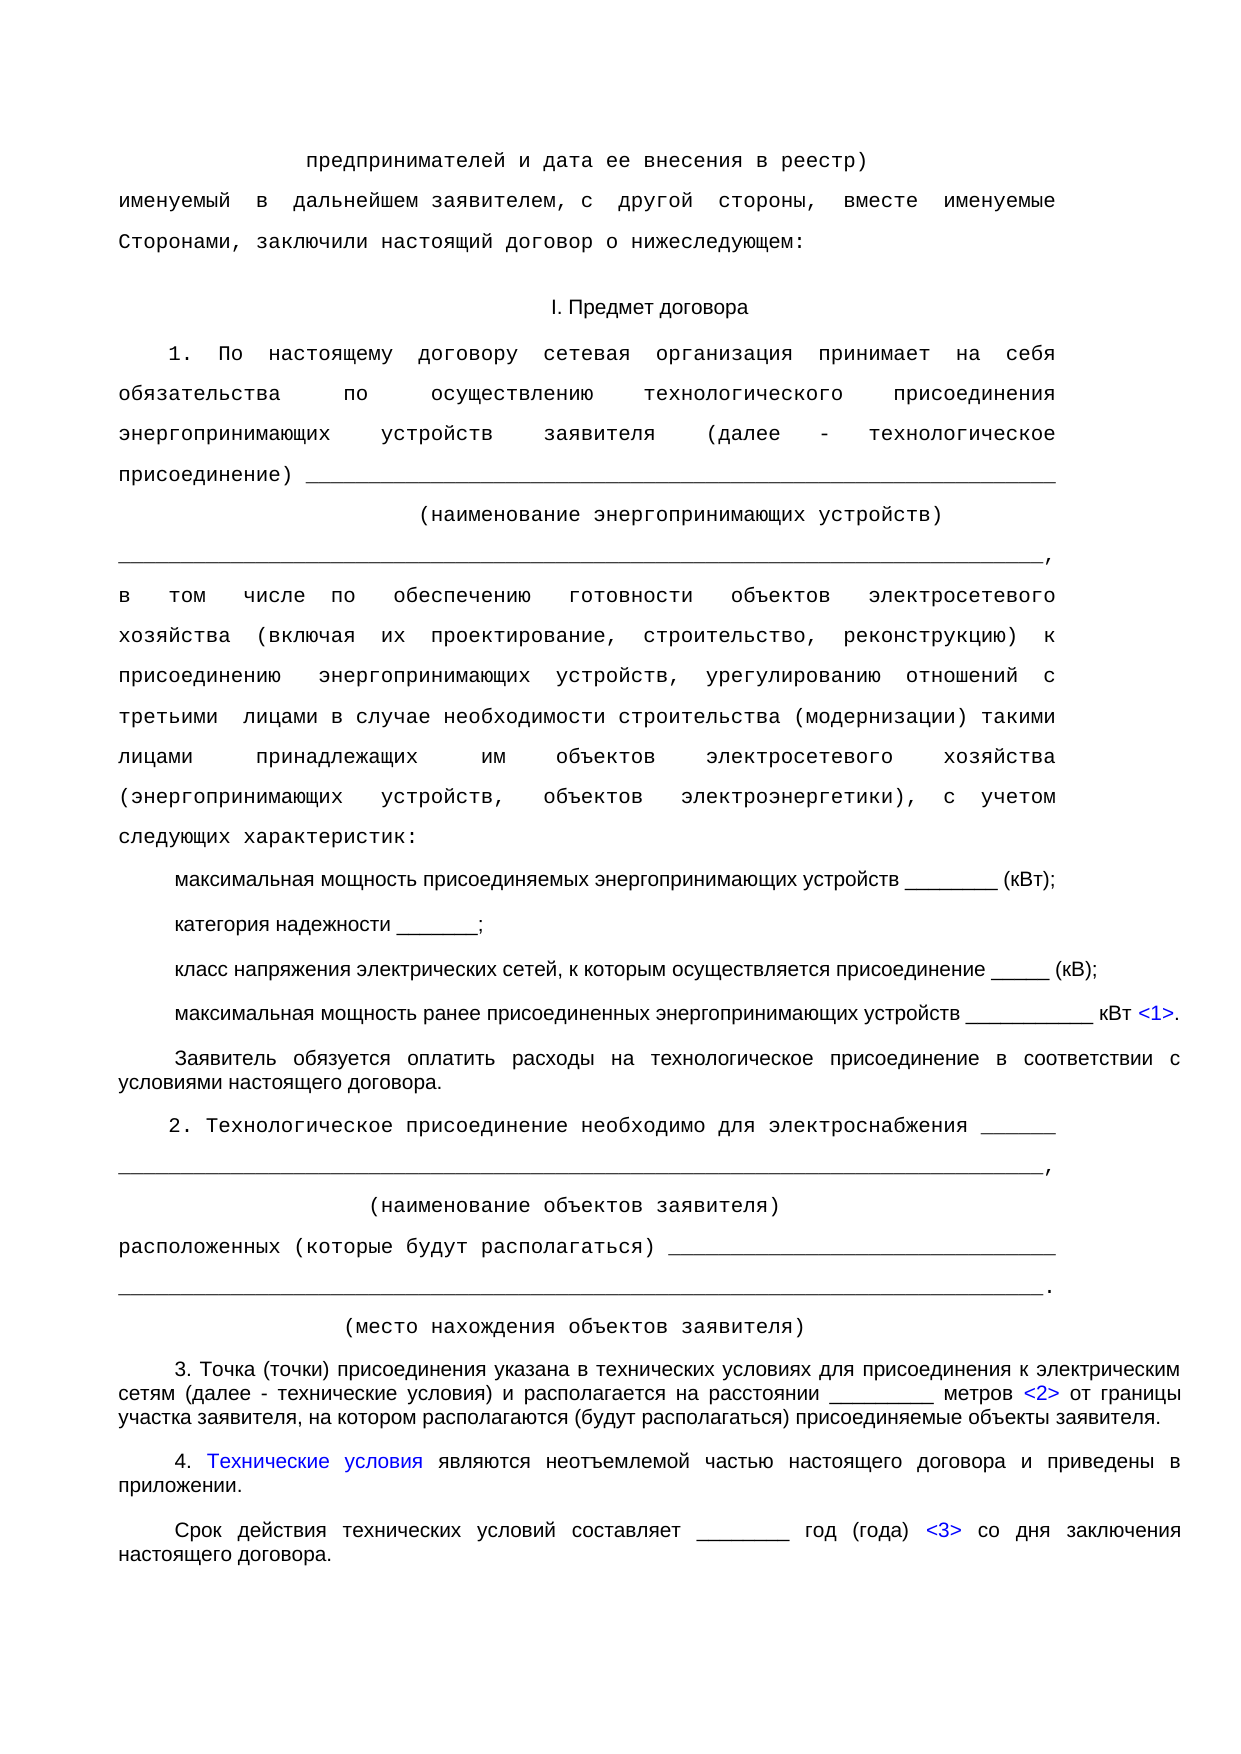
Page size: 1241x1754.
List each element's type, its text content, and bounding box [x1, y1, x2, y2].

text именуемый в дальнейшем заявителем, с другой стороны, вместе именуемые [118, 190, 1181, 214]
text хозяйства (включая их проектирование, строительство, реконструкцию) к [118, 625, 1181, 649]
text __________________________________________________________________________, [118, 544, 1181, 568]
text 4. Технические условия являются неотъемлемой частью настоящего договора и приведены в приложении. [118, 1449, 1181, 1497]
text I. Предмет договора [118, 295, 1181, 319]
text обязательства по осуществлению технологического присоединения [118, 383, 1181, 407]
text максимальная мощность ранее присоединенных энергопринимающих устройств ___________ кВт <1>. [118, 1001, 1181, 1025]
text Сторонами, заключили настоящий договор о нижеследующем: [118, 231, 1181, 254]
text расположенных (которые будут располагаться) _______________________________ [118, 1236, 1181, 1259]
text __________________________________________________________________________. [118, 1276, 1181, 1300]
text 1. По настоящему договору сетевая организация принимает на себя [118, 343, 1181, 366]
text лицами принадлежащих им объектов электросетевого хозяйства [118, 746, 1181, 769]
text класс напряжения электрических сетей, к которым осуществляется присоединение _____ (кВ); [118, 956, 1181, 980]
text третьими лицами в случае необходимости строительства (модернизации) такими [118, 706, 1181, 729]
text (наименование энергопринимающих устройств) [118, 504, 1181, 528]
text (место нахождения объектов заявителя) [118, 1316, 1181, 1340]
text присоединению энергопринимающих устройств, урегулированию отношений с [118, 665, 1181, 689]
text предпринимателей и дата ее внесения в реестр) [118, 150, 1181, 174]
text максимальная мощность присоединяемых энергопринимающих устройств ________ (кВт); [118, 867, 1181, 891]
text __________________________________________________________________________, [118, 1155, 1181, 1179]
text Срок действия технических условий составляет ________ год (года) <3> со дня заключения настоящего договора. [118, 1518, 1181, 1566]
text следующих характеристик: [118, 827, 1181, 850]
text присоединение) ____________________________________________________________ [118, 464, 1181, 487]
text 2. Технологическое присоединение необходимо для электроснабжения ______ [118, 1115, 1181, 1138]
text энергопринимающих устройств заявителя (далее - технологическое [118, 423, 1181, 447]
text (наименование объектов заявителя) [118, 1195, 1181, 1219]
text Заявитель обязуется оплатить расходы на технологическое присоединение в соответствии с условиями настоящего договора. [118, 1046, 1181, 1094]
text 3. Точка (точки) присоединения указана в технических условиях для присоединения к электрическим сетям (далее - технические условия) и располагается на расстоянии _________ метров <2> от границы участка заявителя, на котором располагаются (будут располагаться) присоединяемые объекты заявителя. [118, 1357, 1181, 1428]
text категория надежности _______; [118, 912, 1181, 936]
text в том числе по обеспечению готовности объектов электросетевого [118, 585, 1181, 608]
text (энергопринимающих устройств, объектов электроэнергетики), с учетом [118, 786, 1181, 810]
